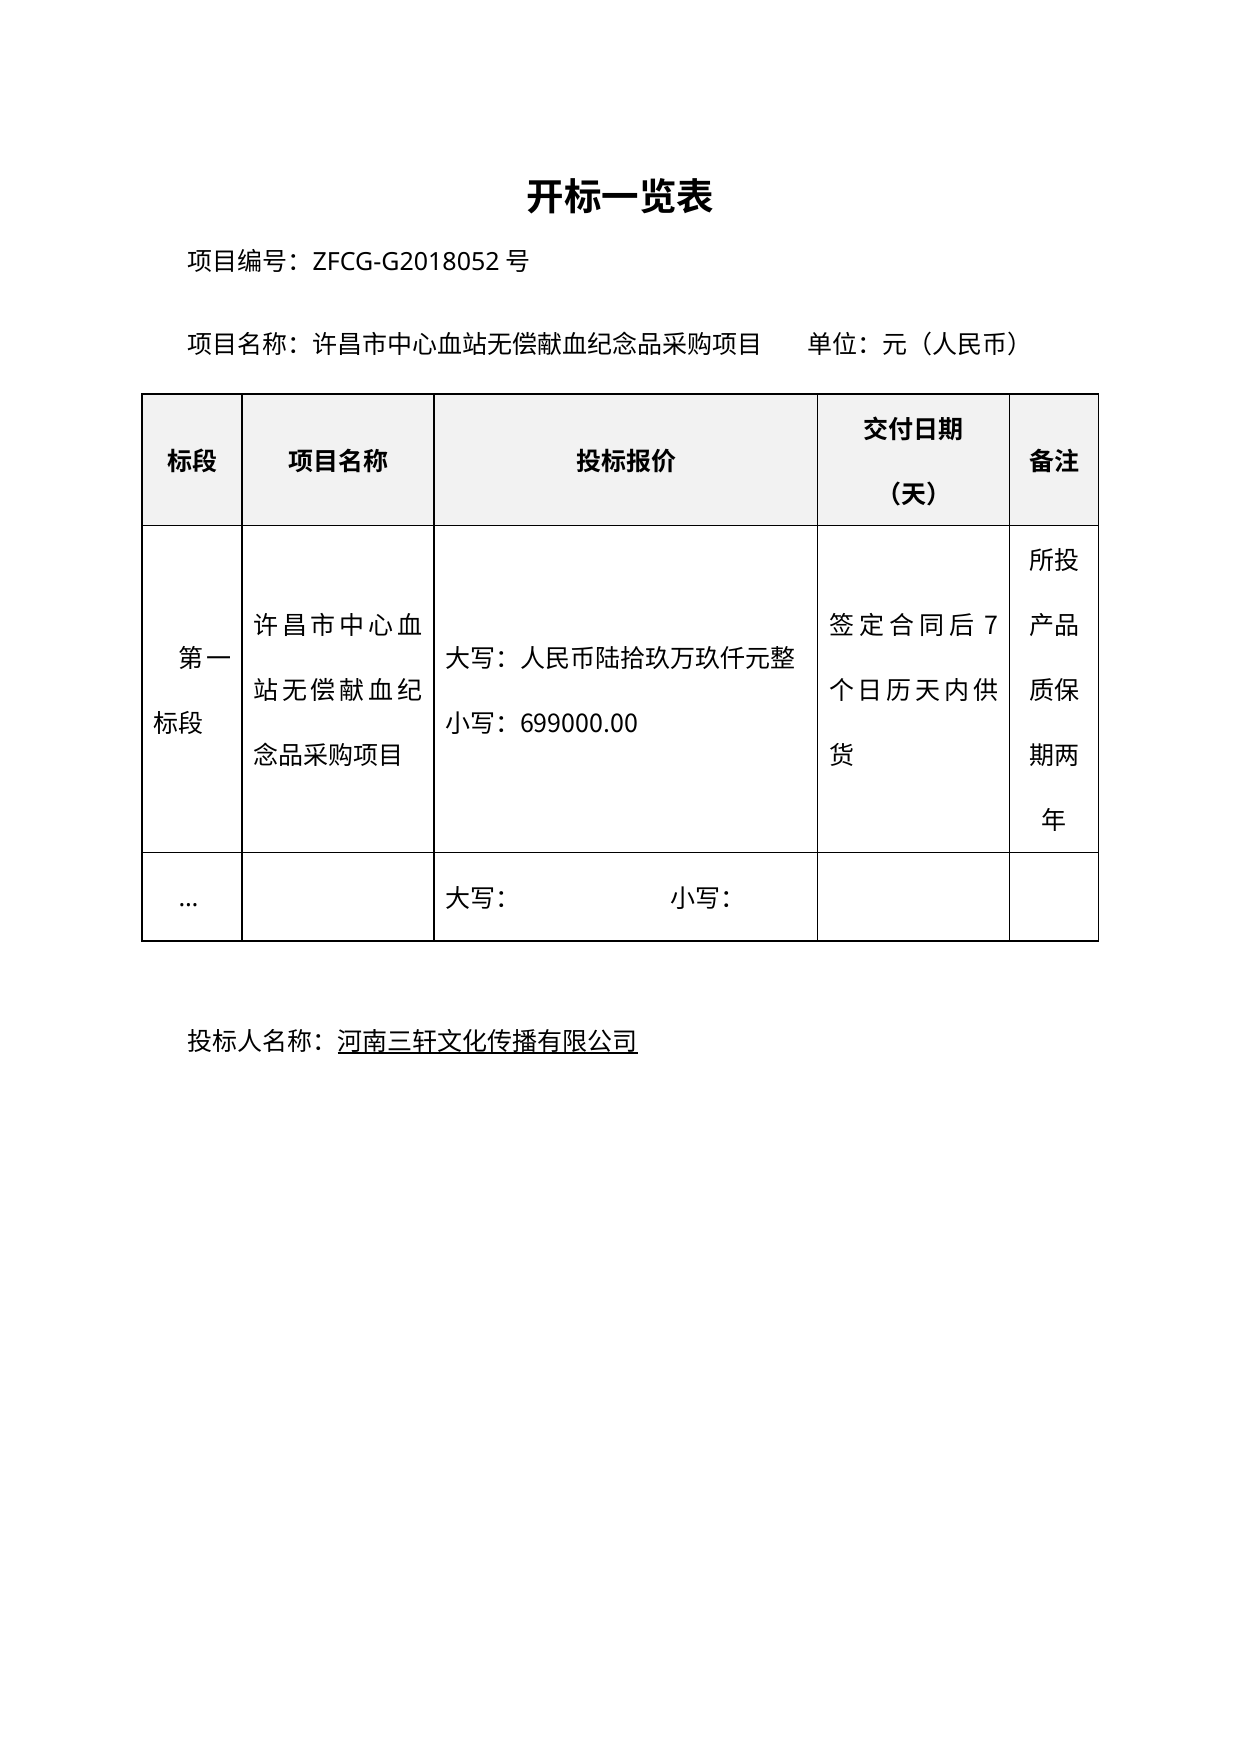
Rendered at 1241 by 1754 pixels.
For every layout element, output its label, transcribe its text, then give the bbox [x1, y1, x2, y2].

table_cell 第一标段 [143, 526, 241, 851]
table_header 标段 [143, 395, 241, 525]
table_cell [818, 853, 1009, 940]
text 开标一览表 [187, 162, 1053, 227]
table_cell [243, 853, 433, 940]
table_header 项目名称 [243, 395, 433, 525]
table_cell 所投产品质保期两年 [1010, 526, 1098, 851]
table_cell 签定合同后7个日历天内供货 [818, 526, 1009, 851]
table_header 投标报价 [435, 395, 817, 525]
text 投标人名称：河南三轩文化传播有限公司 [187, 1007, 1053, 1072]
table_cell 大写：人民币陆拾玖万玖仟元整 小写：699000.00 [435, 526, 817, 851]
table_cell … [143, 853, 241, 940]
table_header 备注 [1010, 395, 1098, 525]
table_cell [1010, 853, 1098, 940]
text 项目名称：许昌市中心血站无偿献血纪念品采购项目 单位：元（人民币） [187, 310, 1053, 375]
table_cell 大写： 小写： [435, 853, 817, 940]
table_header 交付日期（天） [818, 395, 1009, 525]
table_cell 许昌市中心血站无偿献血纪念品采购项目 [243, 526, 433, 851]
text 项目编号：ZFCG-G2018052号 [187, 227, 1053, 292]
